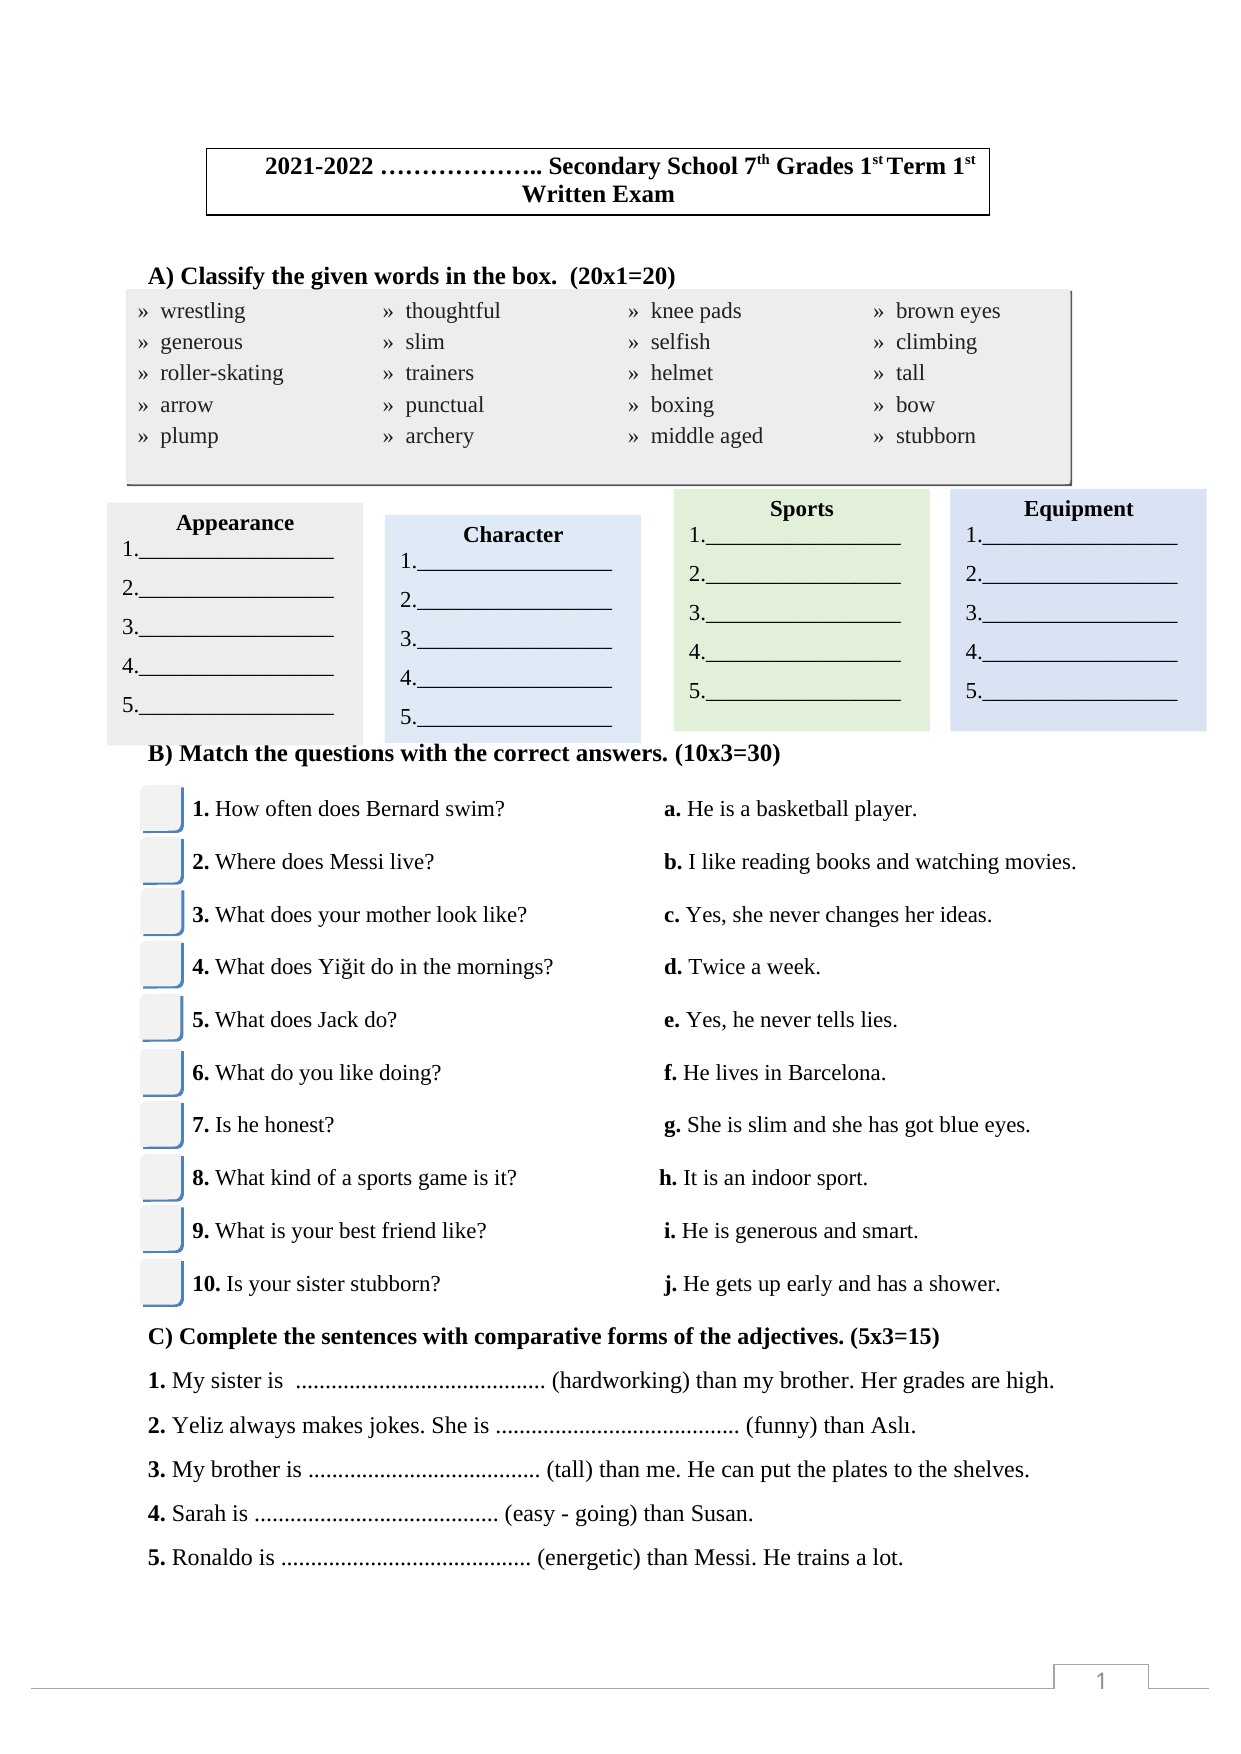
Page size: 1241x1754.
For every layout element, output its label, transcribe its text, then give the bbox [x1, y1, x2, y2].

text A) Classify the given words in the box. (20x1=20) [148, 261, 1093, 290]
text 8. What kind of a sports game is it? h. It is an indoor sport. [148, 1164, 1093, 1191]
text 4. What does Yiğit do in the mornings? d. Twice a week. [148, 953, 1093, 980]
text 7. Is he honest? g. She is slim and she has got blue eyes. [148, 1111, 1093, 1138]
text 5. What does Jack do? e. Yes, he never tells lies. [148, 1006, 1093, 1032]
text 2. Where does Messi live? b. I like reading books and watching movies. [148, 848, 1093, 874]
text 3. My brother is ....................................... (tall) than me. He can put the plates to the shelves. [148, 1455, 1093, 1482]
text 1. My sister is .......................................... (hardworking) than my brother. Her grades are high. [148, 1366, 1093, 1394]
text 4. Sarah is ......................................... (easy - going) than Susan. [148, 1499, 1093, 1527]
text 1. How often does Bernard swim? a. He is a basketball player. [148, 795, 1093, 822]
text 2021-2022 ……………….. Secondary School 7th Grades 1st Term 1st Written Exam [207, 149, 989, 214]
text 5. Ronaldo is .......................................... (energetic) than Messi. He trains a lot. [148, 1543, 1093, 1571]
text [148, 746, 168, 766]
text 2. Yeliz always makes jokes. She is ......................................... (funny) than Aslı. [148, 1411, 1093, 1438]
text C) Complete the sentences with comparative forms of the adjectives. (5x3=15) [148, 1322, 1093, 1350]
text B) Match the questions with the correct answers. (10x3=30) [166, 738, 1093, 766]
text 3. What does your mother look like? c. Yes, she never changes her ideas. [148, 901, 1093, 927]
text 9. What is your best friend like? i. He is generous and smart. [148, 1217, 1093, 1243]
text 10. Is your sister stubborn? j. He gets up early and has a shower. [148, 1269, 1093, 1296]
text 6. What do you like doing? f. He lives in Barcelona. [148, 1059, 1093, 1085]
